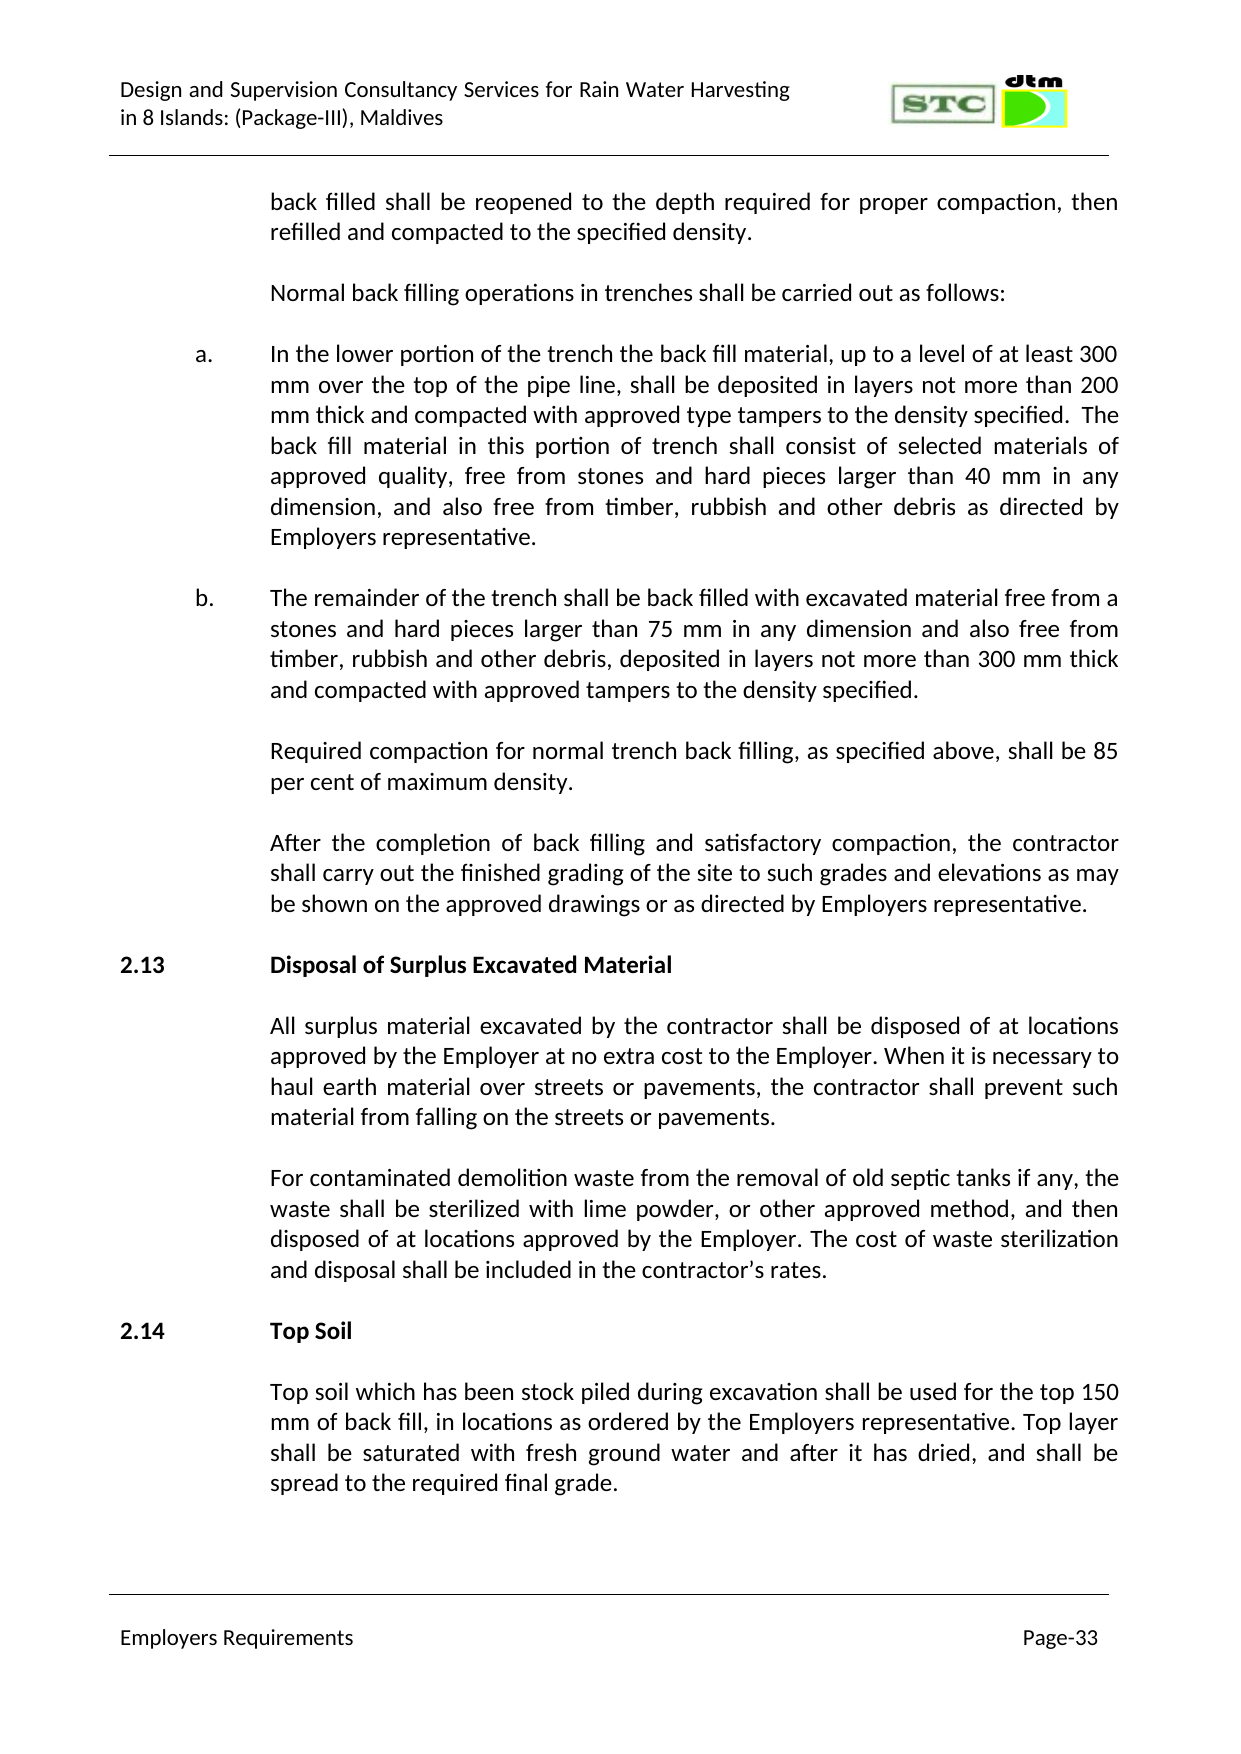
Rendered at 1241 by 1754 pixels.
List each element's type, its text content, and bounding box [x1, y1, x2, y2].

subtitle Disposal of Surplus Excavated Material [120, 949, 1120, 979]
subtitle Top Soil [120, 1315, 1120, 1346]
text After the completion of back filling and satisfactory compaction, the contractor shall carry out the finished grading of the site to such grades and elevations as may be shown on the approved drawings or as directed by Employers representative. [270, 827, 1120, 918]
text Required compaction for normal trench back filling, as specified above, shall be 85 per cent of maximum density. [270, 735, 1120, 796]
text All surplus material excavated by the contractor shall be disposed of at locations approved by the Employer at no extra cost to the Employer. When it is necessary to haul earth material over streets or pavements, the contractor shall prevent such material from falling on the streets or pavements. [270, 1010, 1120, 1132]
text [270, 186, 1120, 247]
text For contaminated demolition waste from the removal of old septic tanks if any, the waste shall be sterilized with lime powder, or other approved method, and then disposed of at locations approved by the Employer. The cost of waste sterilization and disposal shall be included in the contractor’s rates. [270, 1162, 1120, 1284]
text Normal back filling operations in trenches shall be carried out as follows: [270, 277, 1120, 308]
text Top soil which has been stock piled during excavation shall be used for the top 150 mm of back fill, in locations as ordered by the Employers representative. Top layer shall be saturated with fresh ground water and after it has dried, and shall be spread to the required final grade. [270, 1376, 1120, 1498]
list In the lower portion of the trench the back fill material, up to a level of at least 300 mm over the top of the pipe line, shall be deposited in layers not more than 200 mm thick and compacted with approved type tampers to the density specified. The back fill material in this portion of trench shall consist of selected materials of approved quality, free from stones and hard pieces larger than 40 mm in any dimension, and also free from timber, rubbish and other debris as directed by Employers representative. [195, 338, 1120, 552]
picture [888, 75, 1068, 129]
list The remainder of the trench shall be back filled with excavated material free from a stones and hard pieces larger than 75 mm in any dimension and also free from timber, rubbish and other debris, deposited in layers not more than 300 mm thick and compacted with approved tampers to the density specified. [195, 582, 1120, 704]
